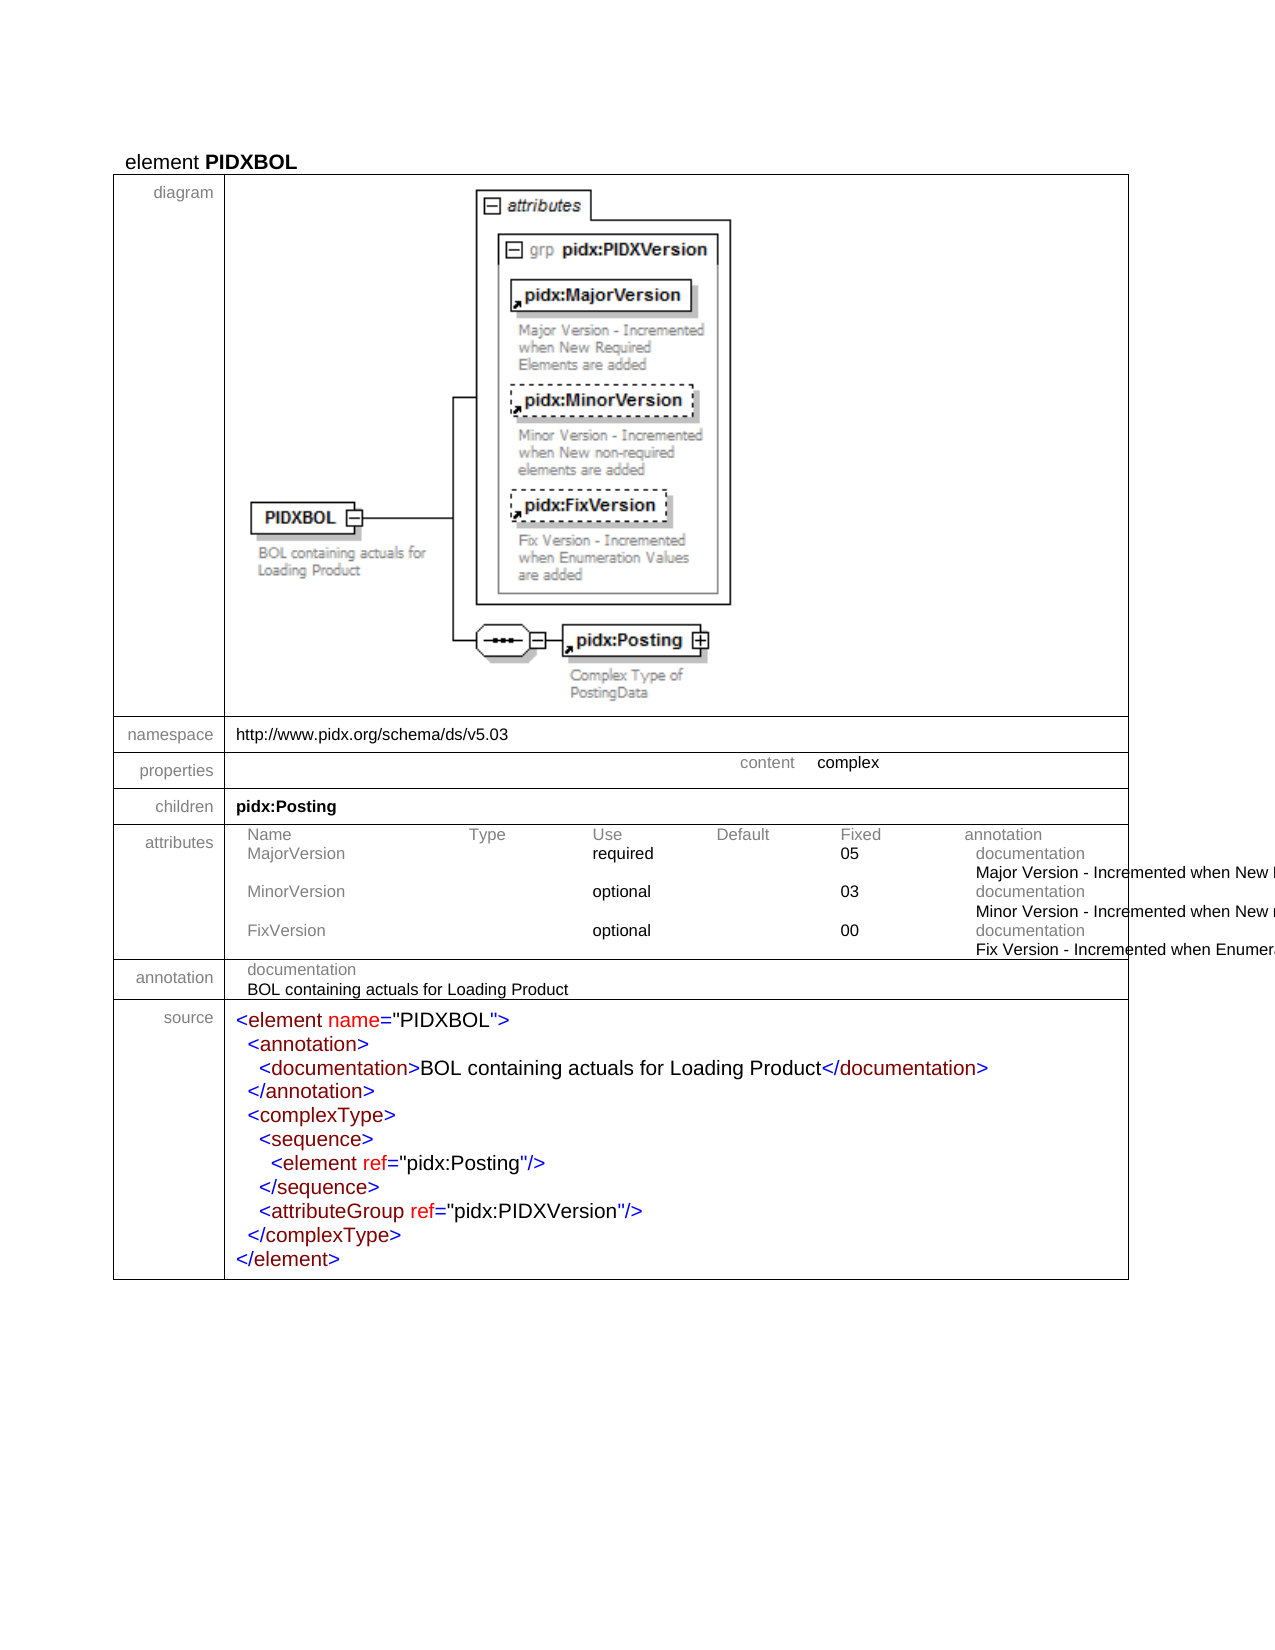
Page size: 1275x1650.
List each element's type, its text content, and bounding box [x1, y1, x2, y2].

table_header diagram [114, 175, 224, 716]
picture [235, 182, 747, 709]
table_cell attributes [114, 825, 224, 959]
table_cell namespace [114, 717, 224, 752]
table_cell [225, 960, 1128, 999]
table_cell pidx:Posting [225, 789, 1128, 823]
table_cell http://www.pidx.org/schema/ds/v5.03 [225, 717, 1128, 752]
table_cell source [114, 1000, 224, 1279]
table_header [225, 175, 1128, 716]
table_cell children [114, 789, 224, 823]
table_cell [225, 825, 1128, 959]
table_cell <element name="PIDXBOL"> <annotation> <documentation>BOL containing actuals for Loading Product</documentation> </annotation> <complexType> <sequence> <element ref="pidx:Posting"/> </sequence> <attributeGroup ref="pidx:PIDXVersion"/> </complexType> </element> [225, 1000, 1128, 1279]
table_cell [225, 753, 1128, 788]
table_cell properties [114, 753, 224, 788]
text element PIDXBOL [125, 150, 1150, 174]
table_cell annotation [114, 960, 224, 999]
